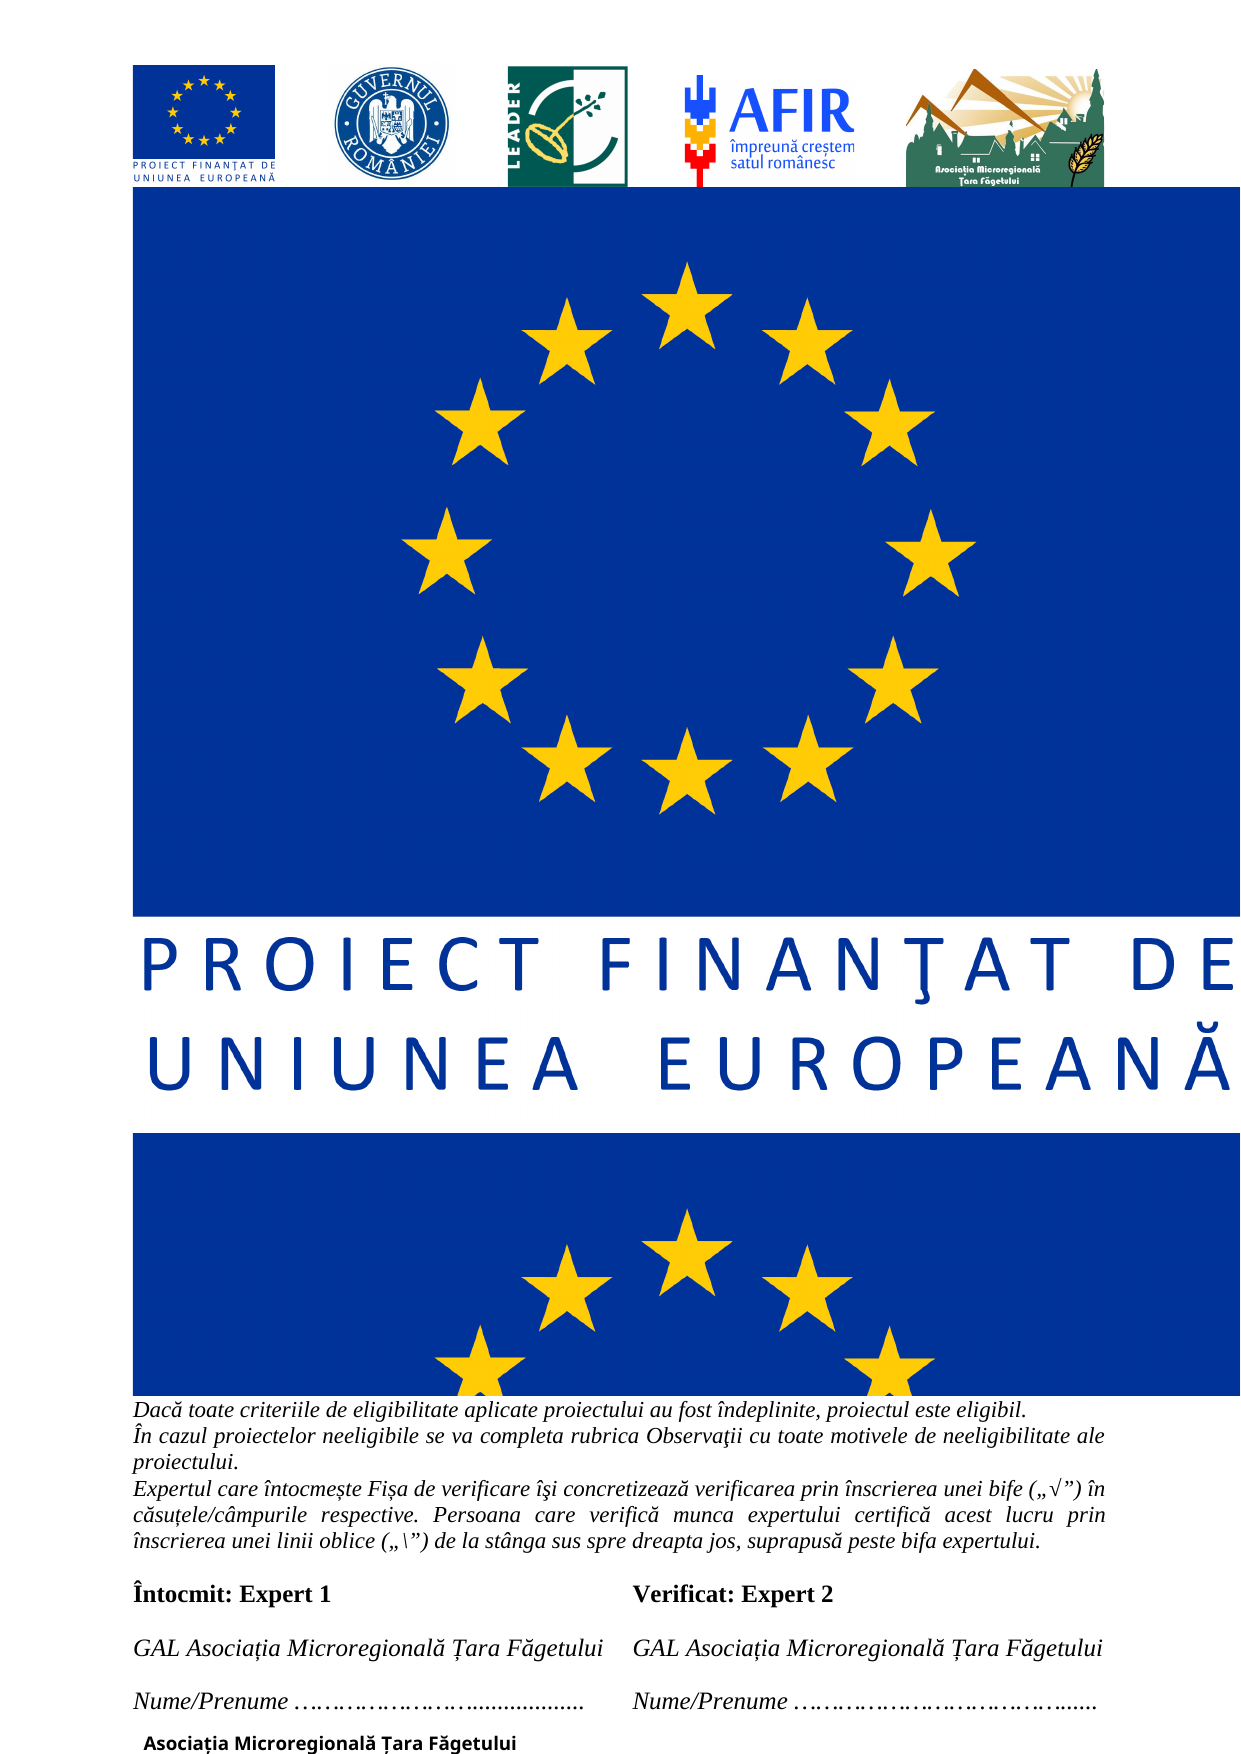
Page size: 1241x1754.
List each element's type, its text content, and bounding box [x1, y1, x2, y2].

text Expertul care întocmește Fișa de verificare îşi concretizează verificarea prin înscrierea unei bife („√”) în căsuțele/câmpurile respective. Persoana care verifică munca expertului certifică acest lucru prin înscrierea unei linii oblice („\”) de la stânga sus spre dreapta jos, suprapusă peste bifa expertului. [133, 1475, 1107, 1554]
table_header Întocmit: Expert 1 GAL Asociația Microregională Țara Făgetului Nume/Prenume …………………….................. Semnătura.......................................................... Data……....................................... [122, 1554, 621, 1715]
picture [132, 59, 1241, 1396]
text Dacă toate criteriile de eligibilitate aplicate proiectului au fost îndeplinite, proiectul este eligibil. [133, 1396, 1107, 1422]
table_header Verificat: Expert 2 GAL Asociația Microregională Țara Făgetului Nume/Prenume ………………………………...... Semnătura......................................................... Data……....................................... [621, 1554, 1119, 1715]
text În cazul proiectelor neeligibile se va completa rubrica Observaţii cu toate motivele de neeligibilitate ale proiectului. [133, 1422, 1107, 1475]
